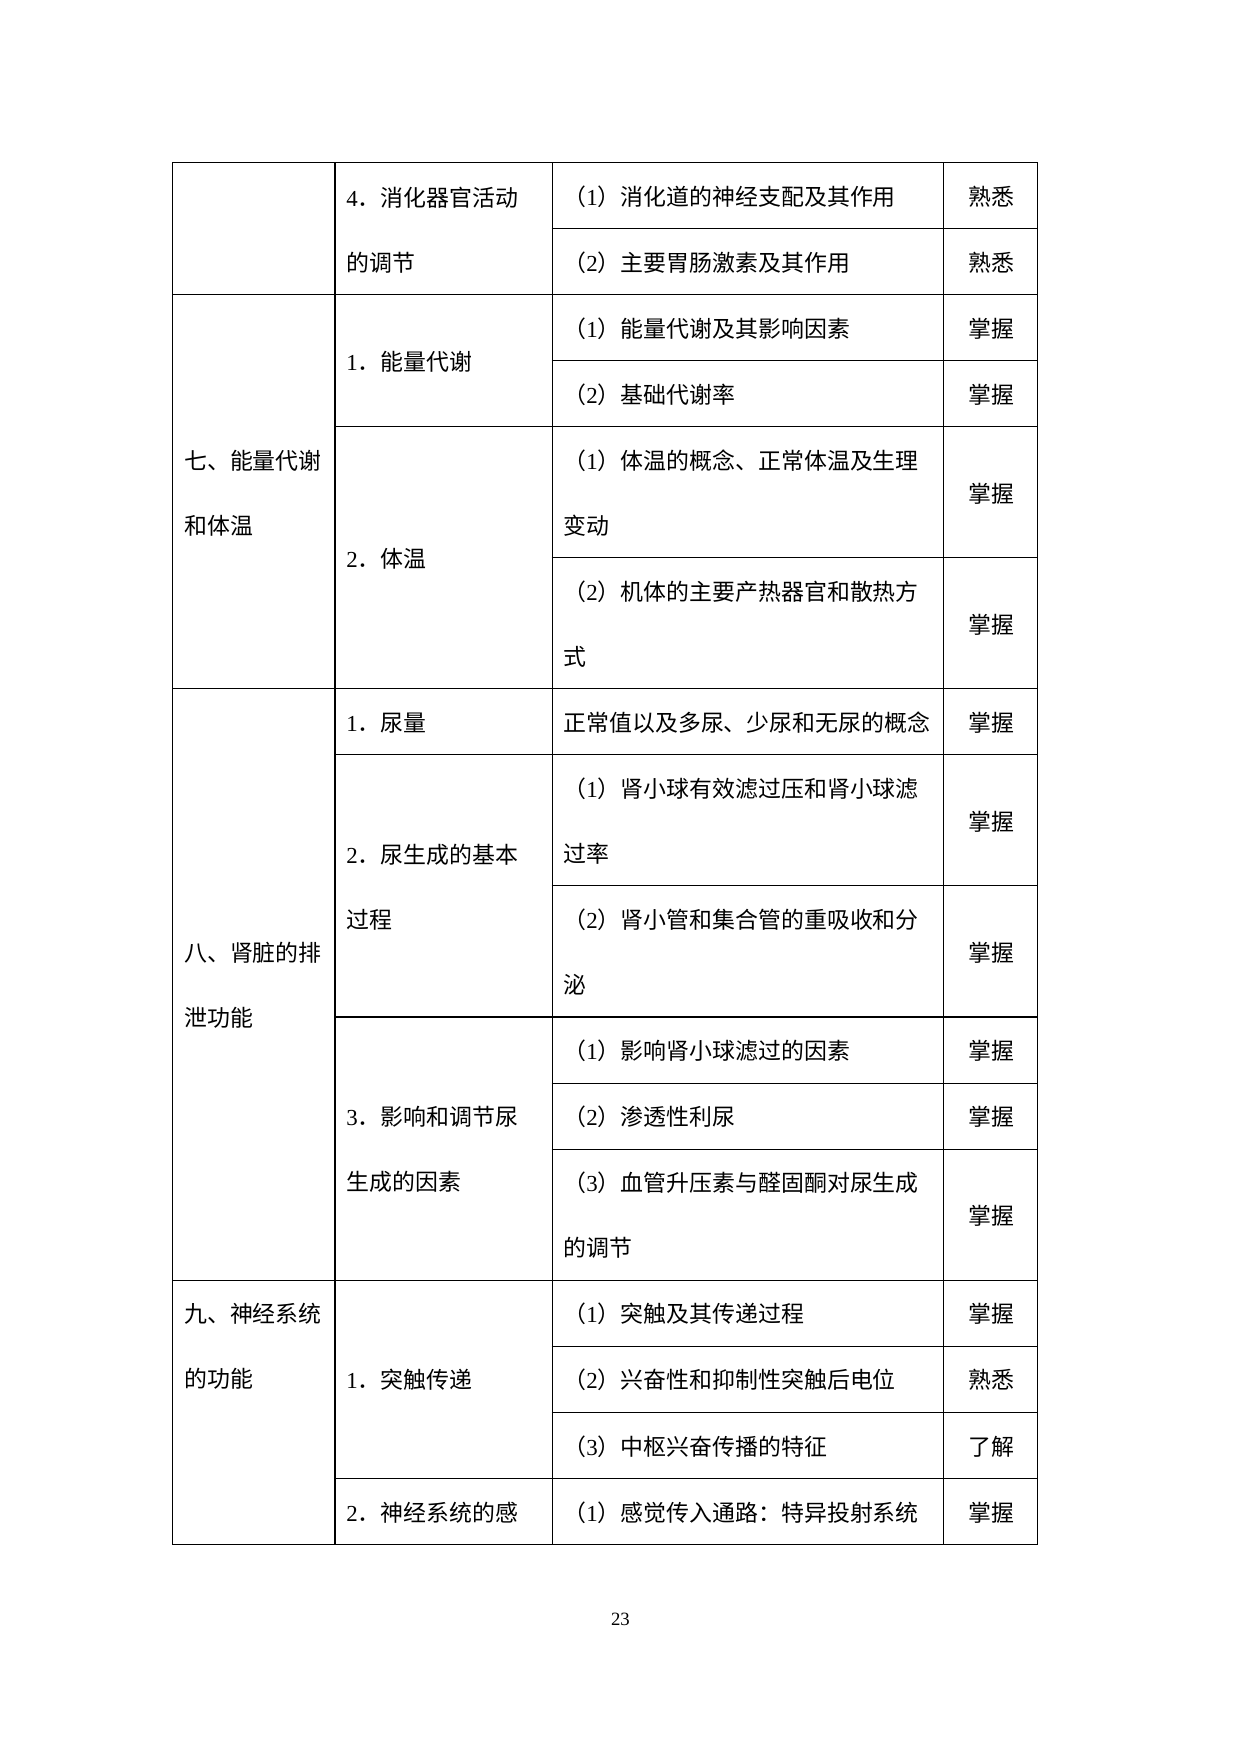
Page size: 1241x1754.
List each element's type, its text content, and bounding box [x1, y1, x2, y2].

table_cell 4．消化器官活动的调节 [336, 163, 552, 294]
table_cell 八、肾脏的排泄功能 [173, 689, 334, 1279]
table_cell 正常值以及多尿、少尿和无尿的概念 [553, 689, 943, 754]
table_cell （2）主要胃肠激素及其作用 [553, 229, 943, 294]
table_cell 掌握 [944, 755, 1037, 885]
table_cell 掌握 [944, 886, 1037, 1016]
table_cell （3）血管升压素与醛固酮对尿生成的调节 [553, 1150, 943, 1279]
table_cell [553, 1479, 943, 1544]
table_cell 掌握 [944, 1018, 1037, 1082]
table_cell （2）肾小管和集合管的重吸收和分泌 [553, 886, 943, 1016]
table_cell 1．尿量 [336, 689, 552, 754]
table_cell 3．影响和调节尿生成的因素 [336, 1018, 552, 1279]
table_cell （2）机体的主要产热器官和散热方式 [553, 558, 943, 688]
table_cell （1）影响肾小球滤过的因素 [553, 1018, 943, 1082]
table_cell （2）渗透性利尿 [553, 1084, 943, 1148]
table_cell 掌握 [944, 1084, 1037, 1148]
table_cell 熟悉 [944, 229, 1037, 294]
table_cell 2．尿生成的基本过程 [336, 755, 552, 1016]
table_cell 掌握 [944, 558, 1037, 688]
table_cell 九、神经系统的功能 [173, 1281, 334, 1544]
table_cell （1）突触及其传递过程 [553, 1281, 943, 1346]
table_cell 掌握 [944, 1281, 1037, 1346]
table_cell 熟悉 [944, 1347, 1037, 1412]
table_cell 掌握 [944, 427, 1037, 557]
table_cell 掌握 [944, 361, 1037, 426]
table_cell 2．神经系统的感觉功能 [336, 1479, 552, 1544]
table_cell 掌握 [944, 1479, 1037, 1544]
table_cell 七、能量代谢和体温 [173, 295, 334, 688]
table_cell 2．体温 [336, 427, 552, 688]
table_cell （1）体温的概念、正常体温及生理变动 [553, 427, 943, 557]
table_cell 掌握 [944, 1150, 1037, 1279]
table_cell 1．突触传递 [336, 1281, 552, 1478]
table_cell （1）消化道的神经支配及其作用 [553, 163, 943, 228]
table_cell （1）肾小球有效滤过压和肾小球滤过率 [553, 755, 943, 885]
table_cell 了解 [944, 1413, 1037, 1478]
table_cell （1）能量代谢及其影响因素 [553, 295, 943, 360]
table_cell 1．能量代谢 [336, 295, 552, 426]
table_cell 掌握 [944, 295, 1037, 360]
table_cell （2）兴奋性和抑制性突触后电位 [553, 1347, 943, 1412]
table_cell 熟悉 [944, 163, 1037, 228]
table_cell 掌握 [944, 689, 1037, 754]
table_cell （2）基础代谢率 [553, 361, 943, 426]
table_cell （3）中枢兴奋传播的特征 [553, 1413, 943, 1478]
